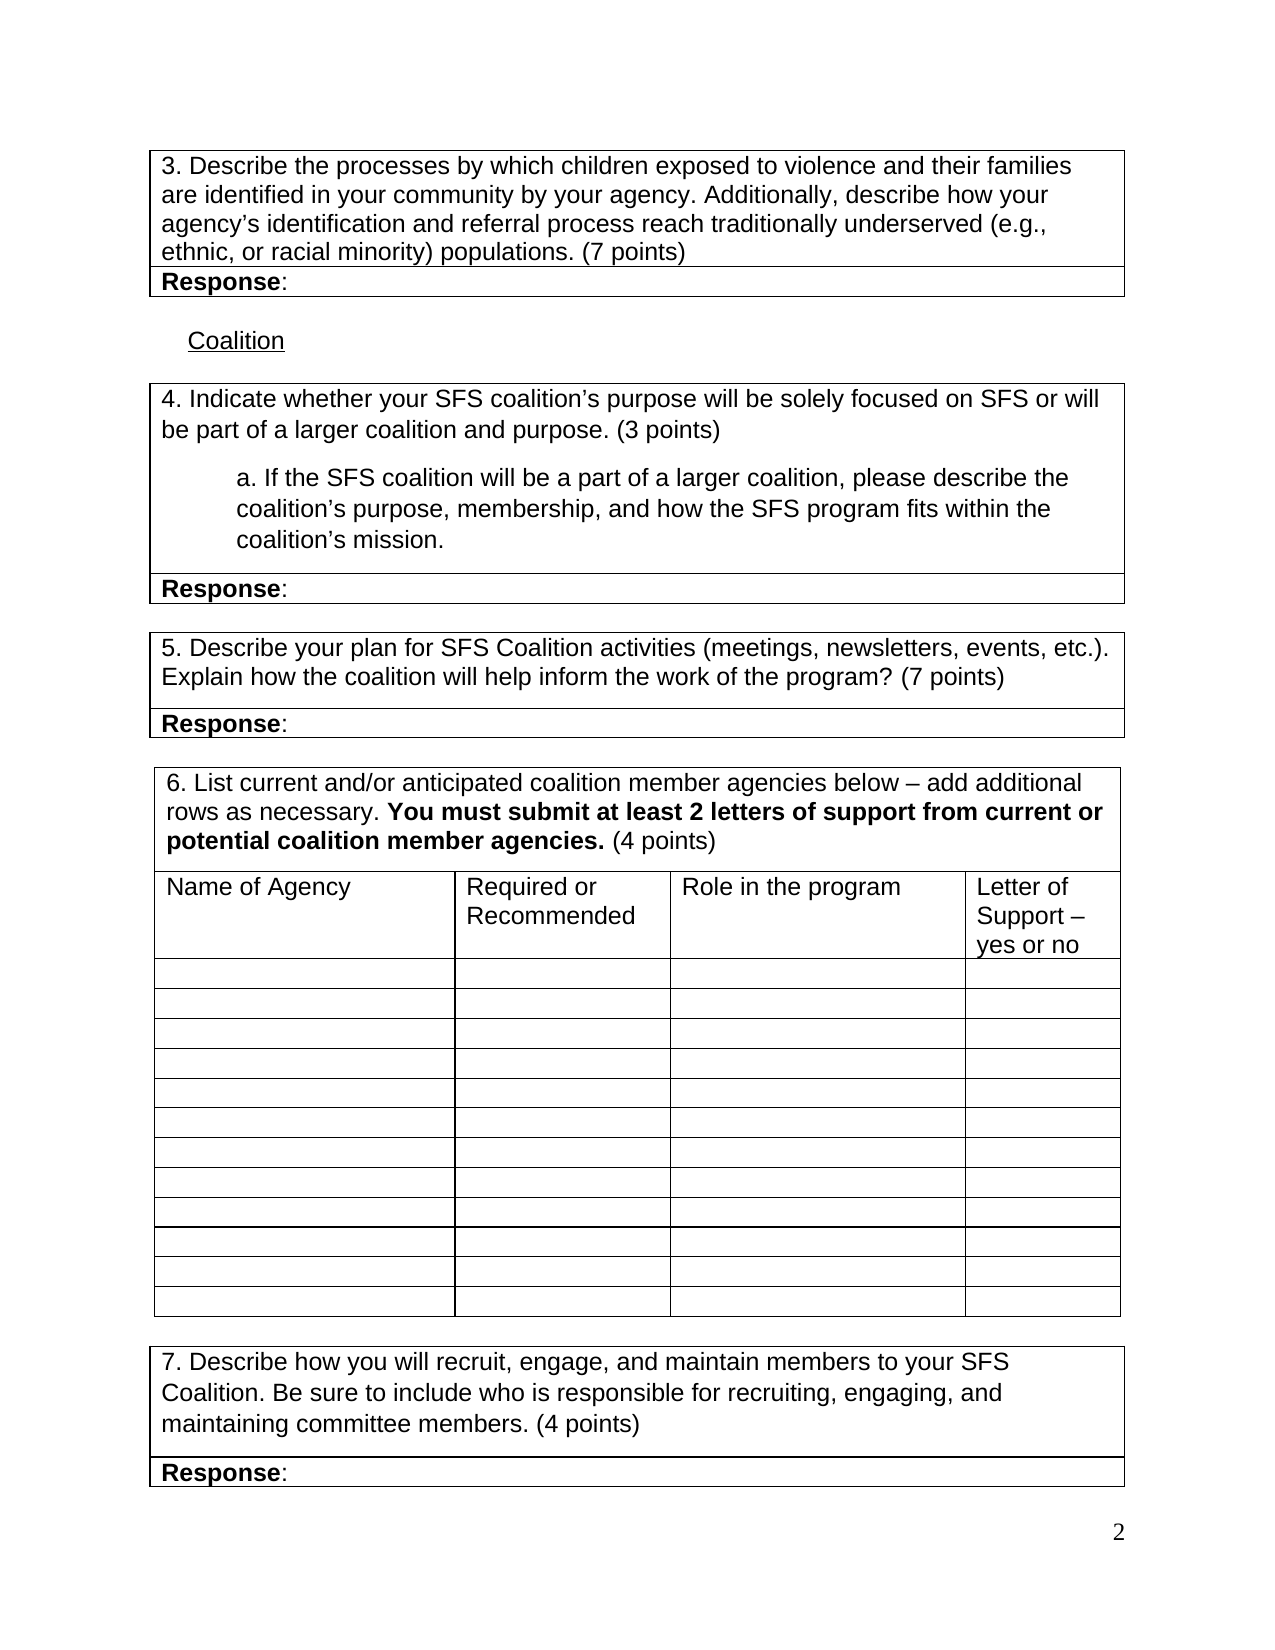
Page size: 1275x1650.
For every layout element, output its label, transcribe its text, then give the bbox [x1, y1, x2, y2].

table_cell [671, 1257, 965, 1286]
table_cell [671, 1287, 965, 1316]
table_header 4. Indicate whether your SFS coalition’s purpose will be solely focused on SFS or will be part of a larger coalition and purpose. (3 points) a. If the SFS coalition will be a part of a larger coalition, please describe the coalition’s purpose, membership, and how the SFS program fits within the coalition’s mission. [151, 384, 1124, 573]
table_cell [671, 1138, 965, 1167]
table_header 3. Describe the processes by which children exposed to violence and their families are identified in your community by your agency. Additionally, describe how your agency’s identification and referral process reach traditionally underserved (e.g., ethnic, or racial minority) populations. (7 points) [151, 151, 1124, 266]
table_cell [456, 1228, 670, 1256]
table_cell [456, 1138, 670, 1167]
table_cell [966, 959, 1120, 988]
table_cell [155, 1168, 454, 1197]
table_cell [456, 1108, 670, 1137]
table_cell [671, 1198, 965, 1226]
text Coalition [187, 326, 1125, 354]
table_cell [456, 1049, 670, 1077]
table_cell [456, 989, 670, 1018]
table_cell [671, 1079, 965, 1107]
table_cell [966, 1138, 1120, 1167]
table_cell [155, 1198, 454, 1226]
table_header 7. Describe how you will recruit, engage, and maintain members to your SFS Coalition. Be sure to include who is responsible for recruiting, engaging, and maintaining committee members. (4 points) [151, 1347, 1124, 1456]
table_cell Letter of Support – yes or no [966, 872, 1120, 958]
table_cell Response: [151, 709, 1124, 737]
table_cell [155, 1287, 454, 1316]
table_cell [155, 959, 454, 988]
table_header 5. Describe your plan for SFS Coalition activities (meetings, newsletters, events, etc.). Explain how the coalition will help inform the work of the program? (7 points) [151, 633, 1124, 707]
table_cell [155, 1257, 454, 1286]
table_cell [966, 1079, 1120, 1107]
table_cell [966, 989, 1120, 1018]
table_cell [671, 1019, 965, 1048]
table_header 6. List current and/or anticipated coalition member agencies below – add additional rows as necessary. You must submit at least 2 letters of support from current or potential coalition member agencies. (4 points) [155, 768, 1120, 871]
table_cell [155, 1019, 454, 1048]
table_cell Response: [151, 574, 1124, 602]
table_cell [456, 1287, 670, 1316]
table_cell Response: [151, 267, 1124, 296]
table_cell [671, 1049, 965, 1077]
table_cell [155, 1228, 454, 1256]
table_cell [155, 1108, 454, 1137]
table_cell [671, 1108, 965, 1137]
table_cell [155, 1049, 454, 1077]
table_cell [966, 1049, 1120, 1077]
table_cell [966, 1198, 1120, 1226]
table_cell [456, 1257, 670, 1286]
table_cell [456, 1019, 670, 1048]
table_cell [456, 959, 670, 988]
table_cell [456, 1079, 670, 1107]
table_cell [155, 1138, 454, 1167]
table_cell Required or Recommended [456, 872, 670, 958]
table_cell [966, 1168, 1120, 1197]
table_cell [671, 959, 965, 988]
table_cell Role in the program [671, 872, 965, 958]
table_cell [671, 1228, 965, 1256]
table_cell [966, 1287, 1120, 1316]
table_cell [456, 1168, 670, 1197]
table_cell [671, 989, 965, 1018]
table_cell [155, 1079, 454, 1107]
table_cell [671, 1168, 965, 1197]
table_cell Name of Agency [155, 872, 454, 958]
table_cell [966, 1019, 1120, 1048]
table_cell [456, 1198, 670, 1226]
table_cell [155, 989, 454, 1018]
table_cell [966, 1228, 1120, 1256]
table_cell [966, 1257, 1120, 1286]
table_cell Response: [151, 1458, 1124, 1486]
table_cell [966, 1108, 1120, 1137]
